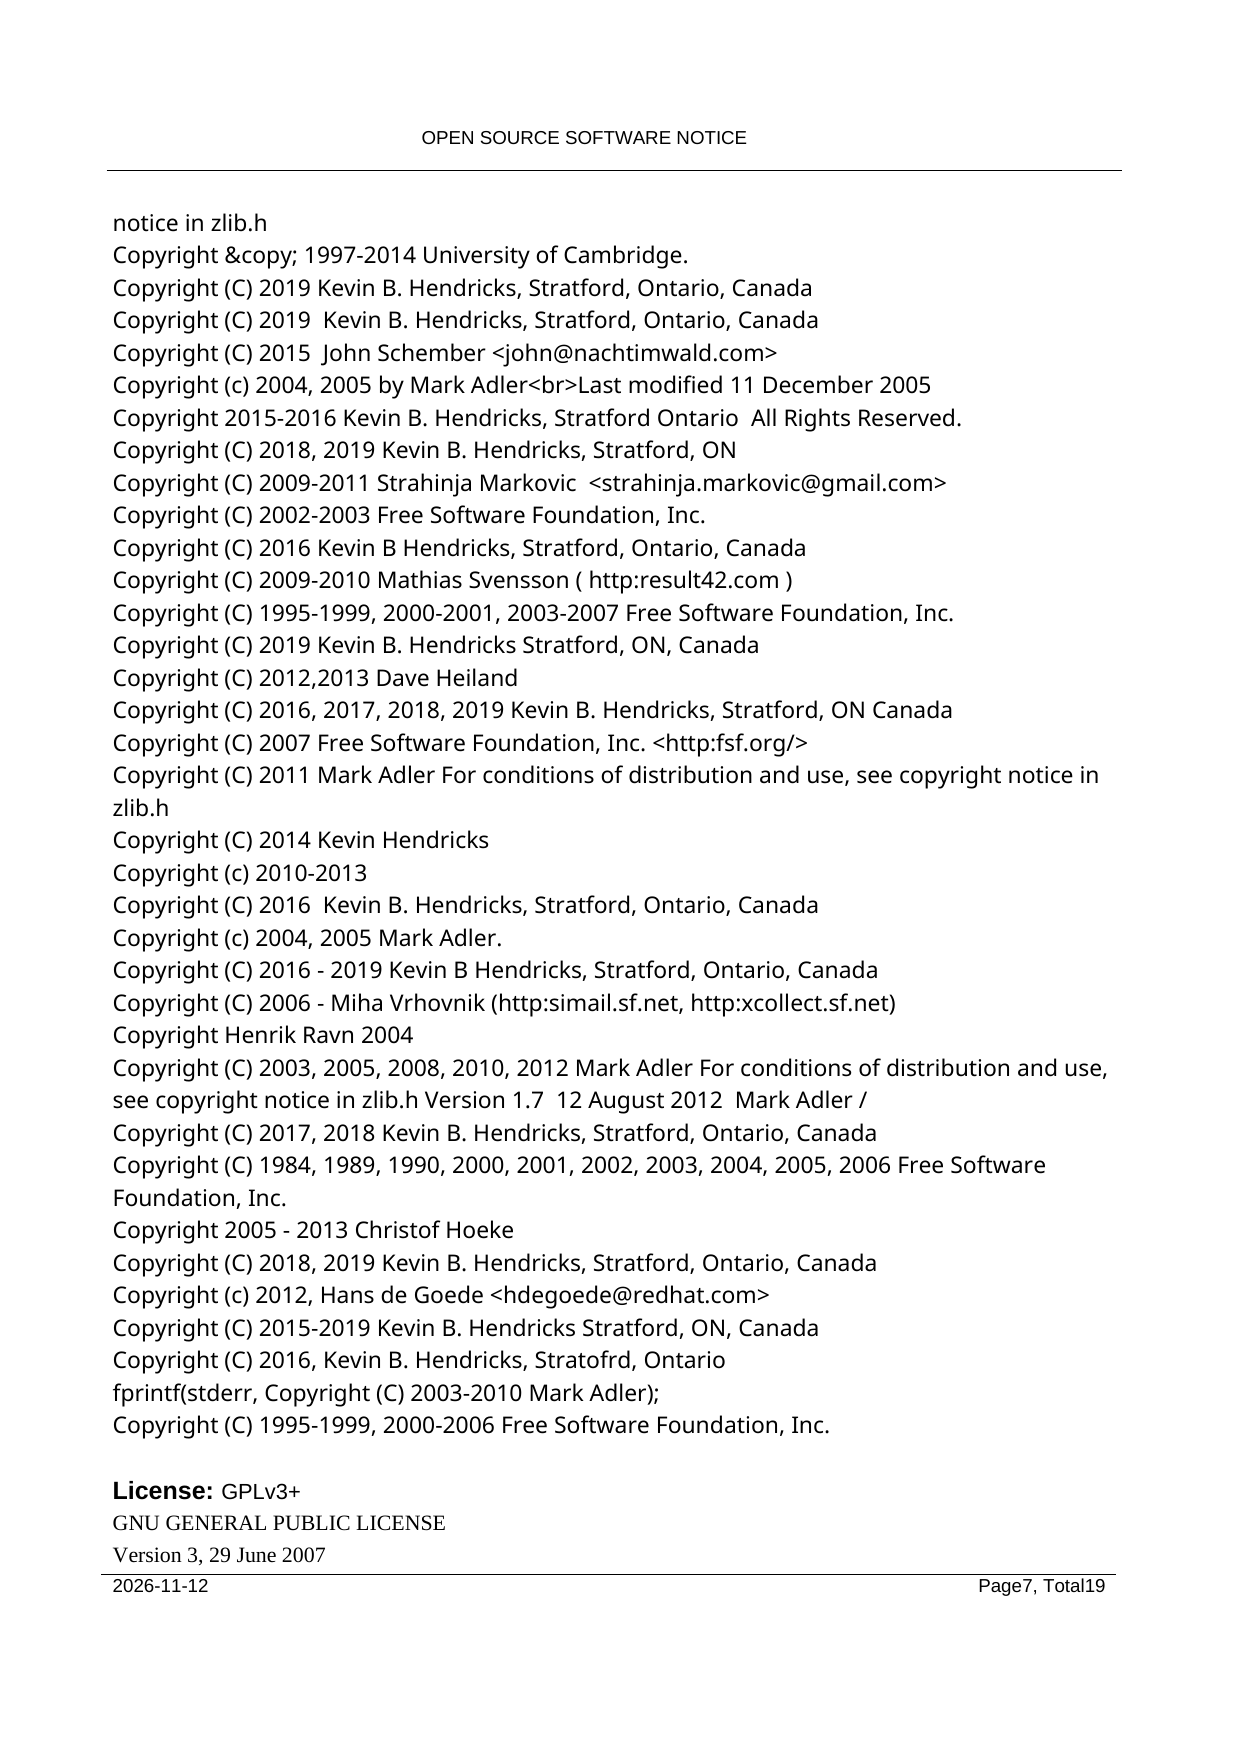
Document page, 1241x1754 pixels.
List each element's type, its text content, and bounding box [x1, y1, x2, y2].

text License: GPLv3+ [112, 1474, 1128, 1506]
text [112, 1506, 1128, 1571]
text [112, 206, 1128, 1441]
